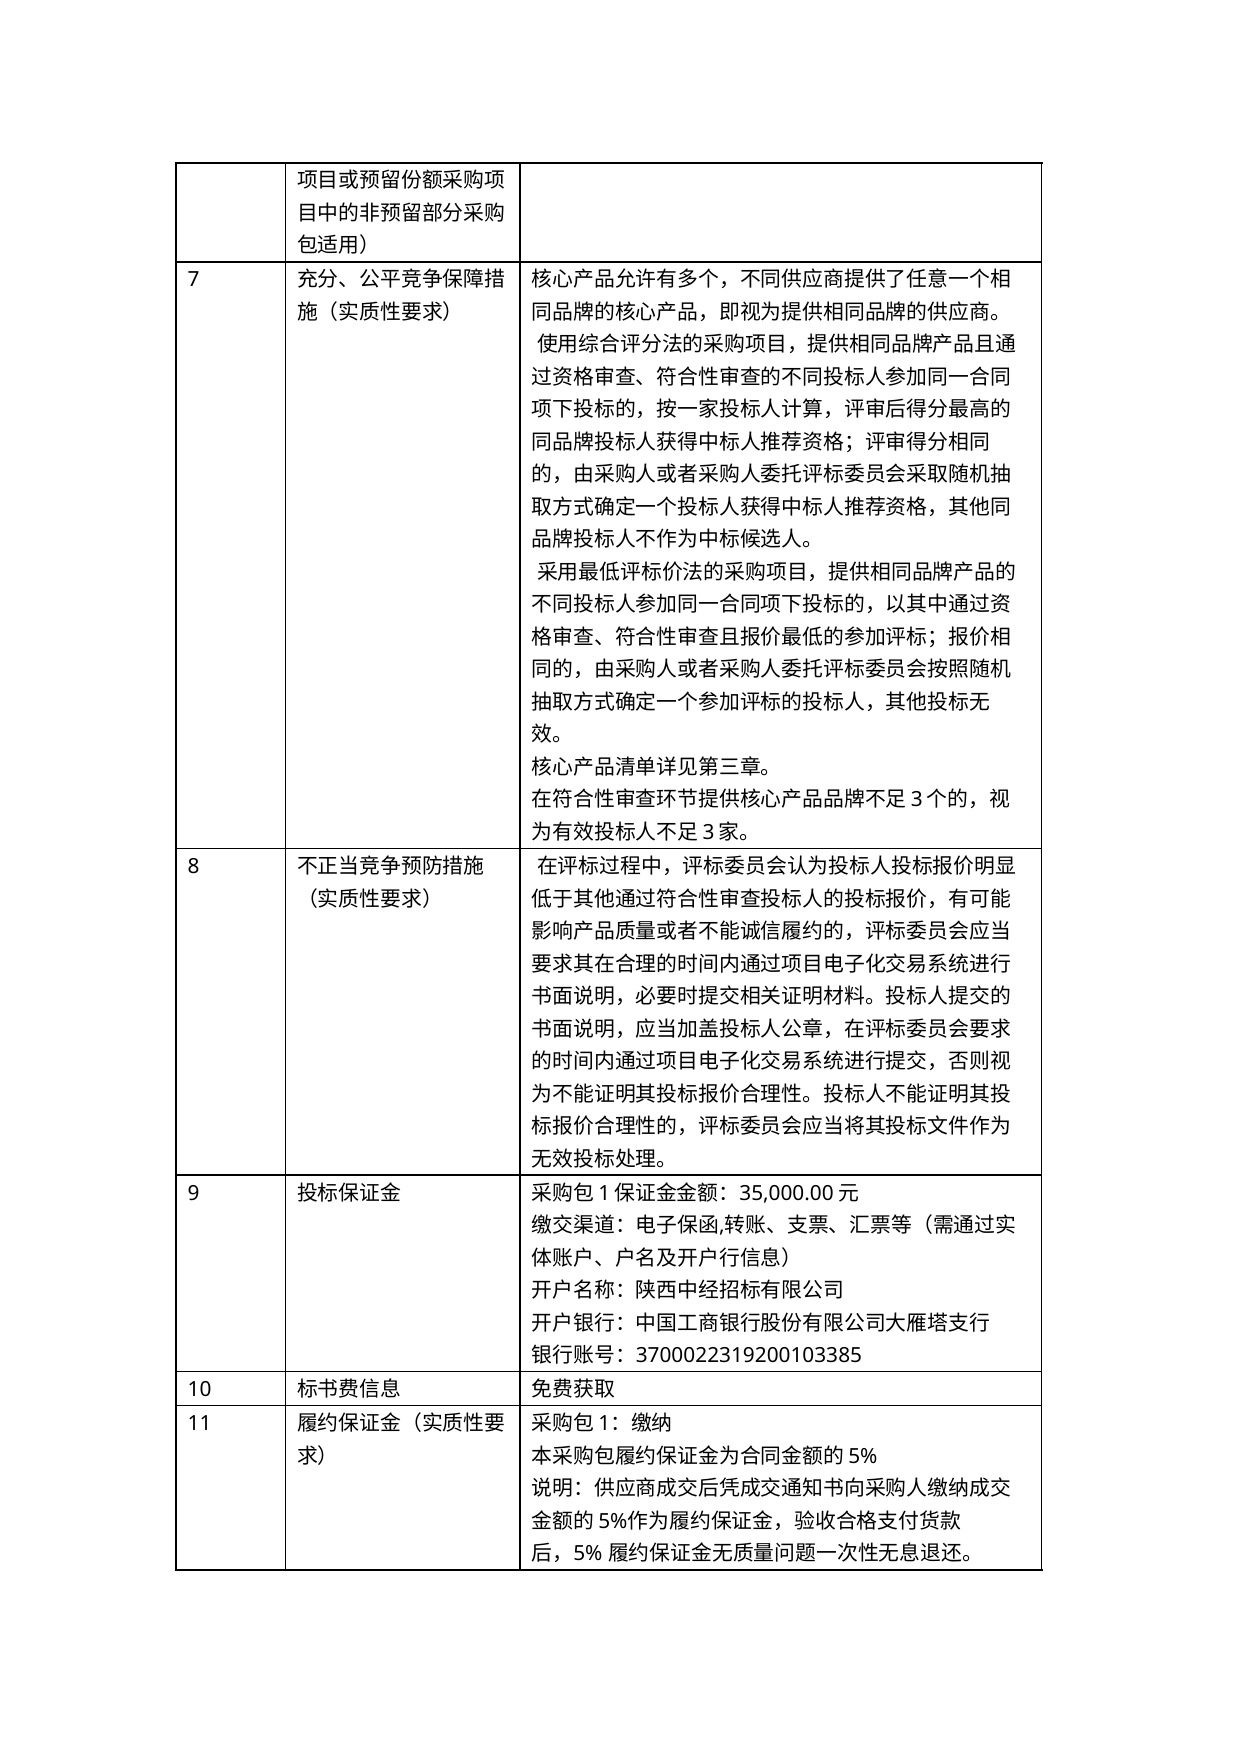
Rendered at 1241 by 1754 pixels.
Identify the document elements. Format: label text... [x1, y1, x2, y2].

table_cell 投标保证金 [286, 1176, 519, 1371]
table_cell 10 [177, 1372, 285, 1405]
table_cell 采购包1保证金金额：35,000.00元 缴交渠道：电子保函,转账、支票、汇票等（需通过实体账户、户名及开户行信息） 开户名称：陕西中经招标有限公司 开户银行：中国工商银行股份有限公司大雁塔支行 银行账号：3700022319200103385 [521, 1176, 1041, 1371]
table_cell 11 [177, 1406, 285, 1569]
table_cell 不正当竞争预防措施（实质性要求） [286, 849, 519, 1174]
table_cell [521, 164, 1041, 261]
table_cell 标书费信息 [286, 1372, 519, 1405]
table_cell 6 [177, 164, 285, 261]
table_cell 充分、公平竞争保障措施（实质性要求） [286, 263, 519, 848]
table_cell 7 [177, 263, 285, 848]
table_cell 9 [177, 1176, 285, 1371]
table_cell 核心产品允许有多个，不同供应商提供了任意一个相同品牌的核心产品，即视为提供相同品牌的供应商。 使用综合评分法的采购项目，提供相同品牌产品且通过资格审查、符合性审查的不同投标人参加同一合同项下投标的，按一家投标人计算，评审后得分最高的同品牌投标人获得中标人推荐资格；评审得分相同的，由采购人或者采购人委托评标委员会采取随机抽取方式确定一个投标人获得中标人推荐资格，其他同品牌投标人不作为中标候选人。 采用最低评标价法的采购项目，提供相同品牌产品的不同投标人参加同一合同项下投标的，以其中通过资格审查、符合性审查且报价最低的参加评标；报价相同的，由采购人或者采购人委托评标委员会按照随机抽取方式确定一个参加评标的投标人，其他投标无效。 核心产品清单详见第三章。 在符合性审查环节提供核心产品品牌不足3个的，视为有效投标人不足3家。 [521, 263, 1041, 848]
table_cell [286, 164, 519, 261]
table_cell 采购包1：缴纳 本采购包履约保证金为合同金额的5% 说明：供应商成交后凭成交通知书向采购人缴纳成交金额的5%作为履约保证金，验收合格支付货款后，5% 履约保证金无质量问题一次性无息退还。 [521, 1406, 1041, 1569]
table_cell 免费获取 [521, 1372, 1041, 1405]
table_cell 8 [177, 849, 285, 1174]
table_cell 在评标过程中，评标委员会认为投标人投标报价明显低于其他通过符合性审查投标人的投标报价，有可能影响产品质量或者不能诚信履约的，评标委员会应当要求其在合理的时间内通过项目电子化交易系统进行书面说明，必要时提交相关证明材料。投标人提交的书面说明，应当加盖投标人公章，在评标委员会要求的时间内通过项目电子化交易系统进行提交，否则视为不能证明其投标报价合理性。投标人不能证明其投标报价合理性的，评标委员会应当将其投标文件作为无效投标处理。 [521, 849, 1041, 1174]
table_cell 履约保证金（实质性要求） [286, 1406, 519, 1569]
